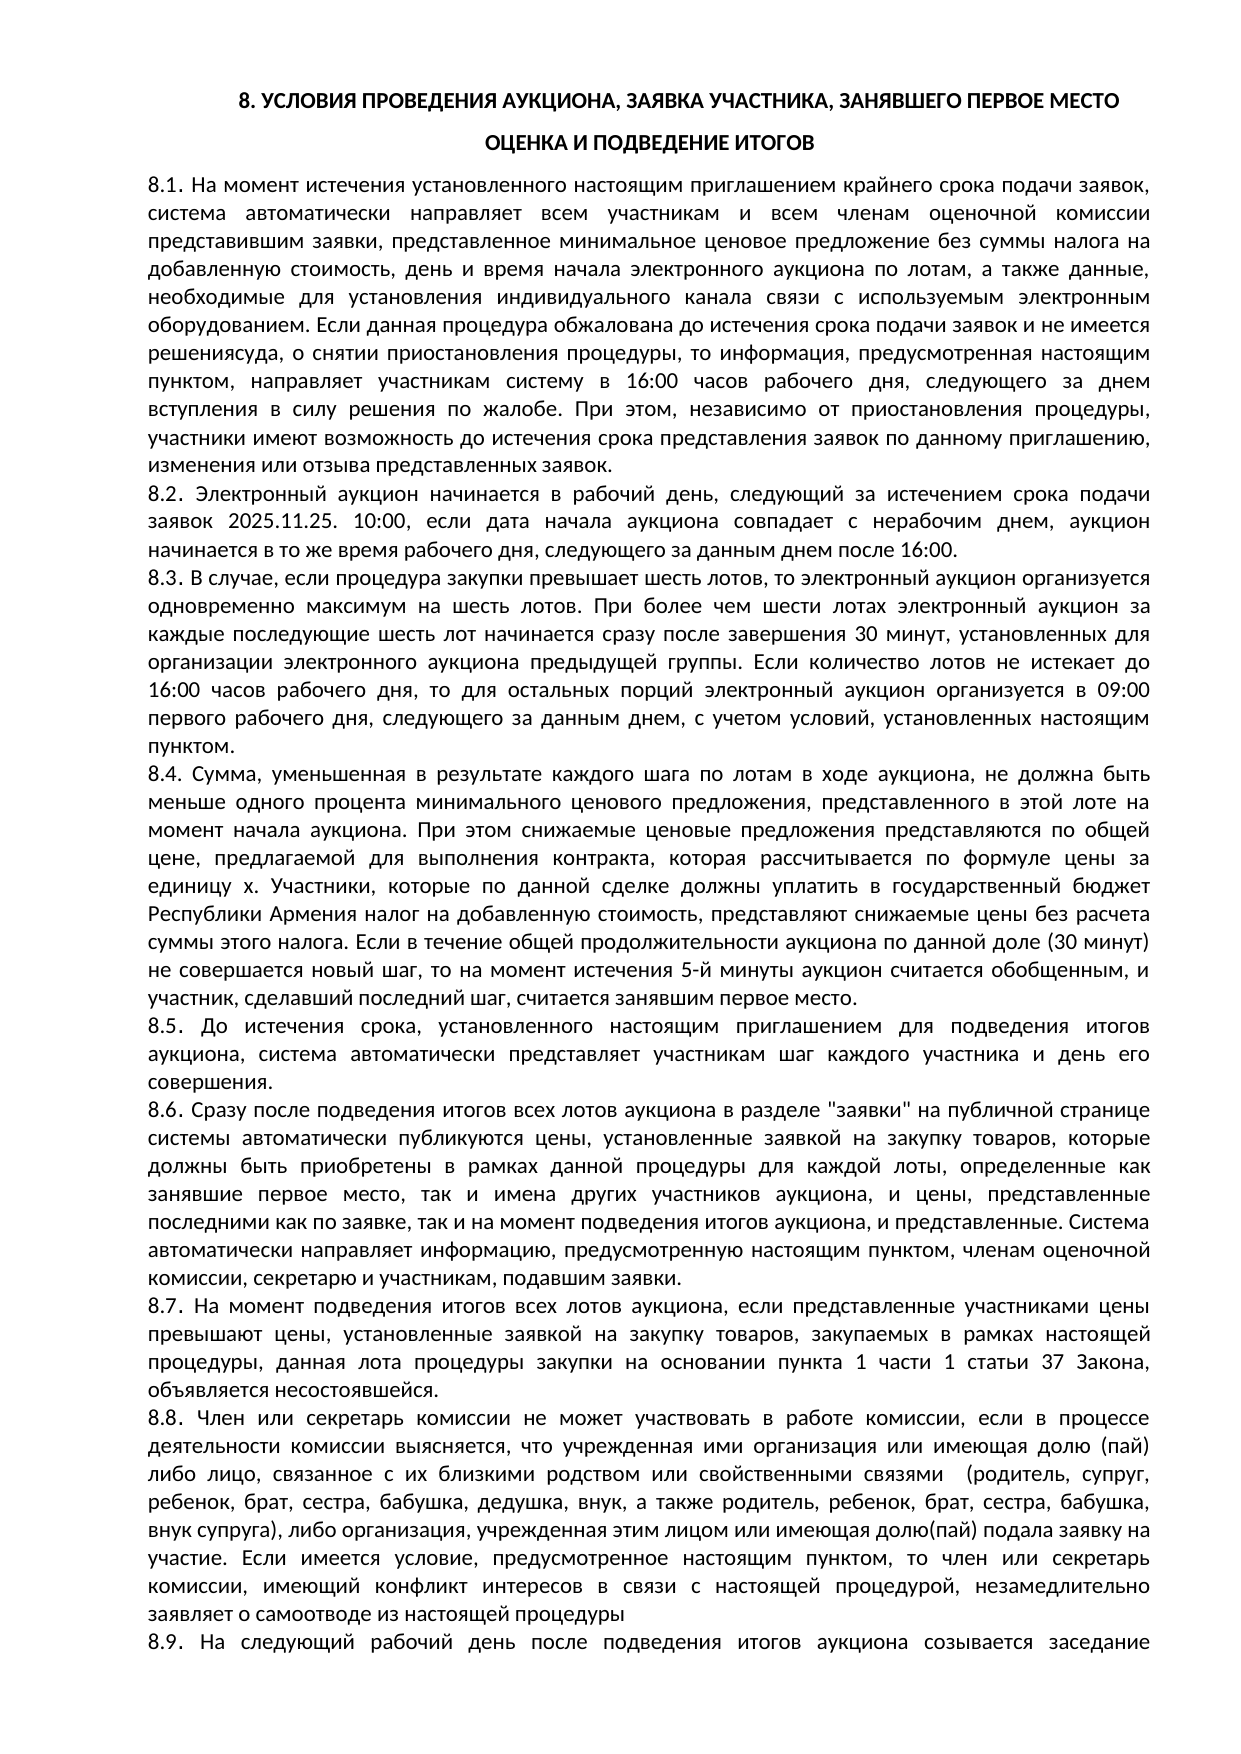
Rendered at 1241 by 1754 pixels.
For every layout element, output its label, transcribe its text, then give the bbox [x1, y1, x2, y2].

text 8.1․ На момент истечения установленного настоящим приглашением крайнего срока подачи заявок, система автоматически направляет всем участникам и всем членам оценочной комиссии представившим заявки, представленное минимальное ценовое предложение без суммы налога на добавленную стоимость, день и время начала электронного аукциона по лотам, а также данные, необходимые для установления индивидуального канала связи с используемым электронным оборудованием. Если данная процедура обжалована до истечения срока подачи заявок и не имеется решениясуда, о снятии приостановления процедуры, то информация, предусмотренная настоящим пунктом, направляет участникам систему в 16:00 часов рабочего дня, следующего за днем вступления в силу решения по жалобе. При этом, независимо от приостановления процедуры, участники имеют возможность до истечения срока представления заявок по данному приглашению, изменения или отзыва представленных заявок. [148, 170, 1152, 479]
text 8.8․ Член или секретарь комиссии не может участвовать в работе комиссии, если в процессе деятельности комиссии выясняется, что учрежденная ими организация или имеющая долю (пай) либо лицо, связанное с их близкими родством или свойственными связями (родитель, супруг, ребенок, брат, сестра, бабушка, дедушка, внук, а также родитель, ребенок, брат, сестра, бабушка, внук супруга), либо организация, учрежденная этим лицом или имеющая долю(пай) подала заявку на участие. Если имеется условие, предусмотренное настоящим пунктом, то член или секретарь комиссии, имеющий конфликт интересов в связи с настоящей процедурой, незамедлительно заявляет о самоотводе из настоящей процедуры [148, 1403, 1152, 1627]
text 8. УСЛОВИЯ ПРОВЕДЕНИЯ АУКЦИОНА, ЗАЯВКА УЧАСТНИКА, ЗАНЯВШЕГО ПЕРВОЕ МЕСТО ОЦЕНКА И ПОДВЕДЕНИЕ ИТОГОВ [148, 86, 1152, 156]
text 8.2․ Электронный аукцион начинается в рабочий день, следующий за истечением срока подачи заявок 2025.11.25. 10:00 , если дата начала аукциона совпадает с нерабочим днем, аукцион начинается в то же время рабочего дня, следующего за данным днем после 16:00. [148, 479, 1152, 563]
text 8.7․ На момент подведения итогов всех лотов аукциона, если представленные участниками цены превышают цены, установленные заявкой на закупку товаров, закупаемых в рамках настоящей процедуры, данная лота процедуры закупки на основании пункта 1 части 1 статьи 37 Закона, объявляется несостоявшейся. [148, 1291, 1152, 1403]
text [148, 1627, 1152, 1656]
text 8.5․ До истечения срока, установленного настоящим приглашением для подведения итогов аукциона, система автоматически представляет участникам шаг каждого участника и день его совершения. [148, 1011, 1152, 1095]
text 8.6․ Сразу после подведения итогов всех лотов аукциона в разделе "заявки" на публичной странице системы автоматически публикуются цены, установленные заявкой на закупку товаров, которые должны быть приобретены в рамках данной процедуры для каждой лоты, определенные как занявшие первое место, так и имена других участников аукциона, и цены, представленные последними как по заявке, так и на момент подведения итогов аукциона, и представленные. Система автоматически направляет информацию, предусмотренную настоящим пунктом, членам оценочной комиссии, секретарю и участникам, подавшим заявки. [148, 1095, 1152, 1291]
text 8.3․ В случае, если процедура закупки превышает шесть лотов, то электронный аукцион организуется одновременно максимум на шесть лотов. При более чем шести лотах электронный аукцион за каждые последующие шесть лот начинается сразу после завершения 30 минут, установленных для организации электронного аукциона предыдущей группы. Если количество лотов не истекает до 16:00 часов рабочего дня, то для остальных порций электронный аукцион организуется в 09:00 первого рабочего дня, следующего за данным днем, с учетом условий, установленных настоящим пунктом. [148, 563, 1152, 759]
text 8.4. Сумма, уменьшенная в результате каждого шага по лотам в ходе аукциона, не должна быть меньше одного процента минимального ценового предложения, представленного в этой лоте на момент начала аукциона. При этом снижаемые ценовые предложения представляются по общей цене, предлагаемой для выполнения контракта, которая рассчитывается по формуле цены за единицу x. Участники, которые по данной сделке должны уплатить в государственный бюджет Республики Армения налог на добавленную стоимость, представляют снижаемые цены без расчета суммы этого налога. Если в течение общей продолжительности аукциона по данной доле (30 минут) не совершается новый шаг, то на момент истечения 5-й минуты аукцион считается обобщенным, и участник, сделавший последний шаг, считается занявшим первое место. [148, 759, 1152, 1011]
